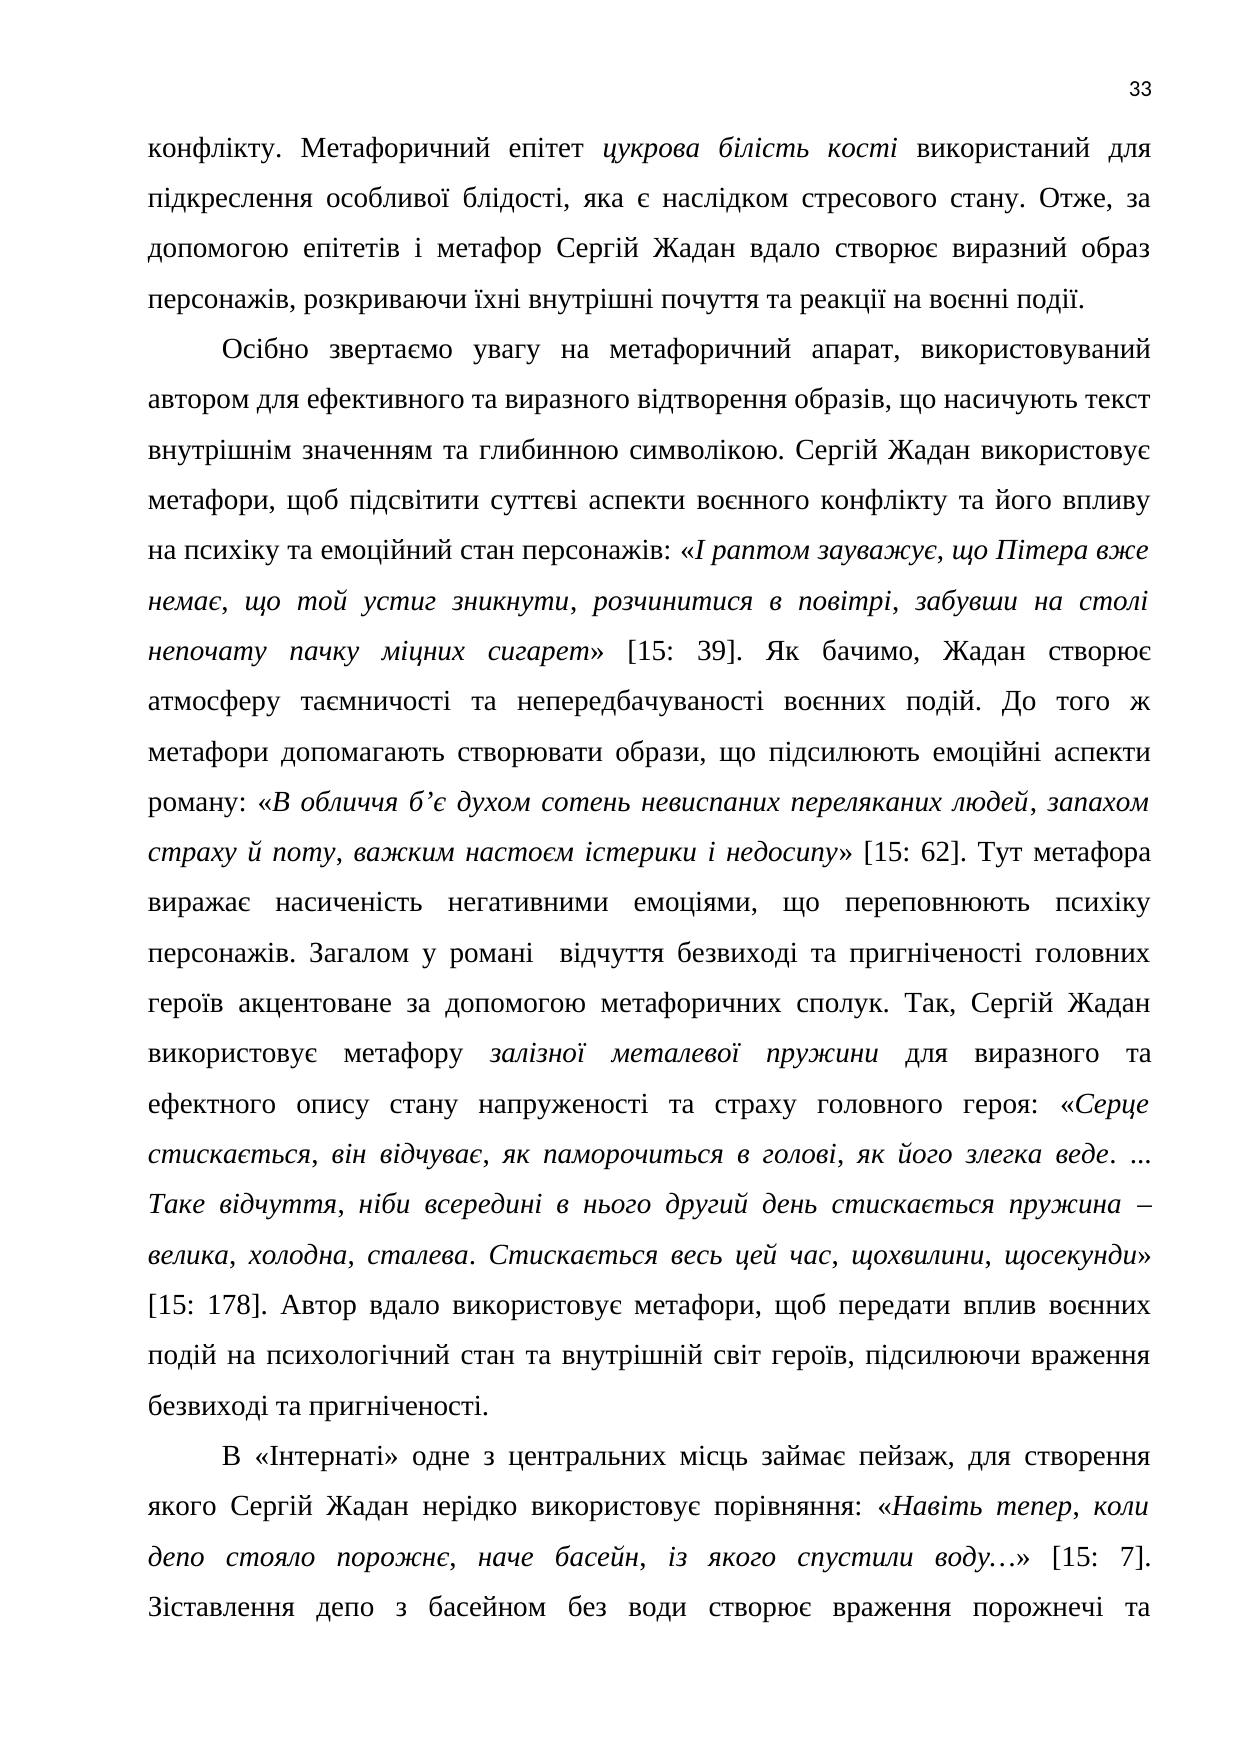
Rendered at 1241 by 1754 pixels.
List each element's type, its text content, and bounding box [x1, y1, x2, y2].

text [148, 1438, 1152, 1622]
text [148, 130, 1152, 314]
text Осібно звертаємо увагу на метафоричний апарат, використовуваний автором для ефективного та виразного відтворення образів, що насичують текст внутрішнім значенням та глибинною символікою. Сергій Жадан використовує метафори, щоб підсвітити суттєві аспекти воєнного конфлікту та його впливу на психіку та емоційний стан персонажів: «І раптом зауважує, що Пітера вже немає, що той устиг зникнути, розчинитися в повітрі, забувши на столі непочату пачку міцних сигарет» [15: 39]. Як бачимо, Жадан створює атмосферу таємничості та непередбачуваності воєнних подій. До того ж метафори допомагають створювати образи, що підсилюють емоційні аспекти роману: «В обличчя б’є духом сотень невиспаних переляканих людей, запахом страху й поту, важким настоєм істерики і недосипу» [15: 62]. Тут метафора виражає насиченість негативними емоціями, що переповнюють психіку персонажів. Загалом у романі відчуття безвиході та пригніченості головних героїв акцентоване за допомогою метафоричних сполук. Так, Сергій Жадан використовує метафору залізної металевої пружини для виразного та ефектного опису стану напруженості та страху головного героя: «Серце стискається, він відчуває, як паморочиться в голові, як його злегка веде. ... Таке відчуття, ніби всередині в нього другий день стискається пружина – велика, холодна, сталева. Стискається весь цей час, щохвилини, щосекунди» [15: 178]. Автор вдало використовує метафори, щоб передати вплив воєнних подій на психологічний стан та внутрішній світ героїв, підсилюючи враження безвиході та пригніченості. [148, 331, 1152, 1421]
